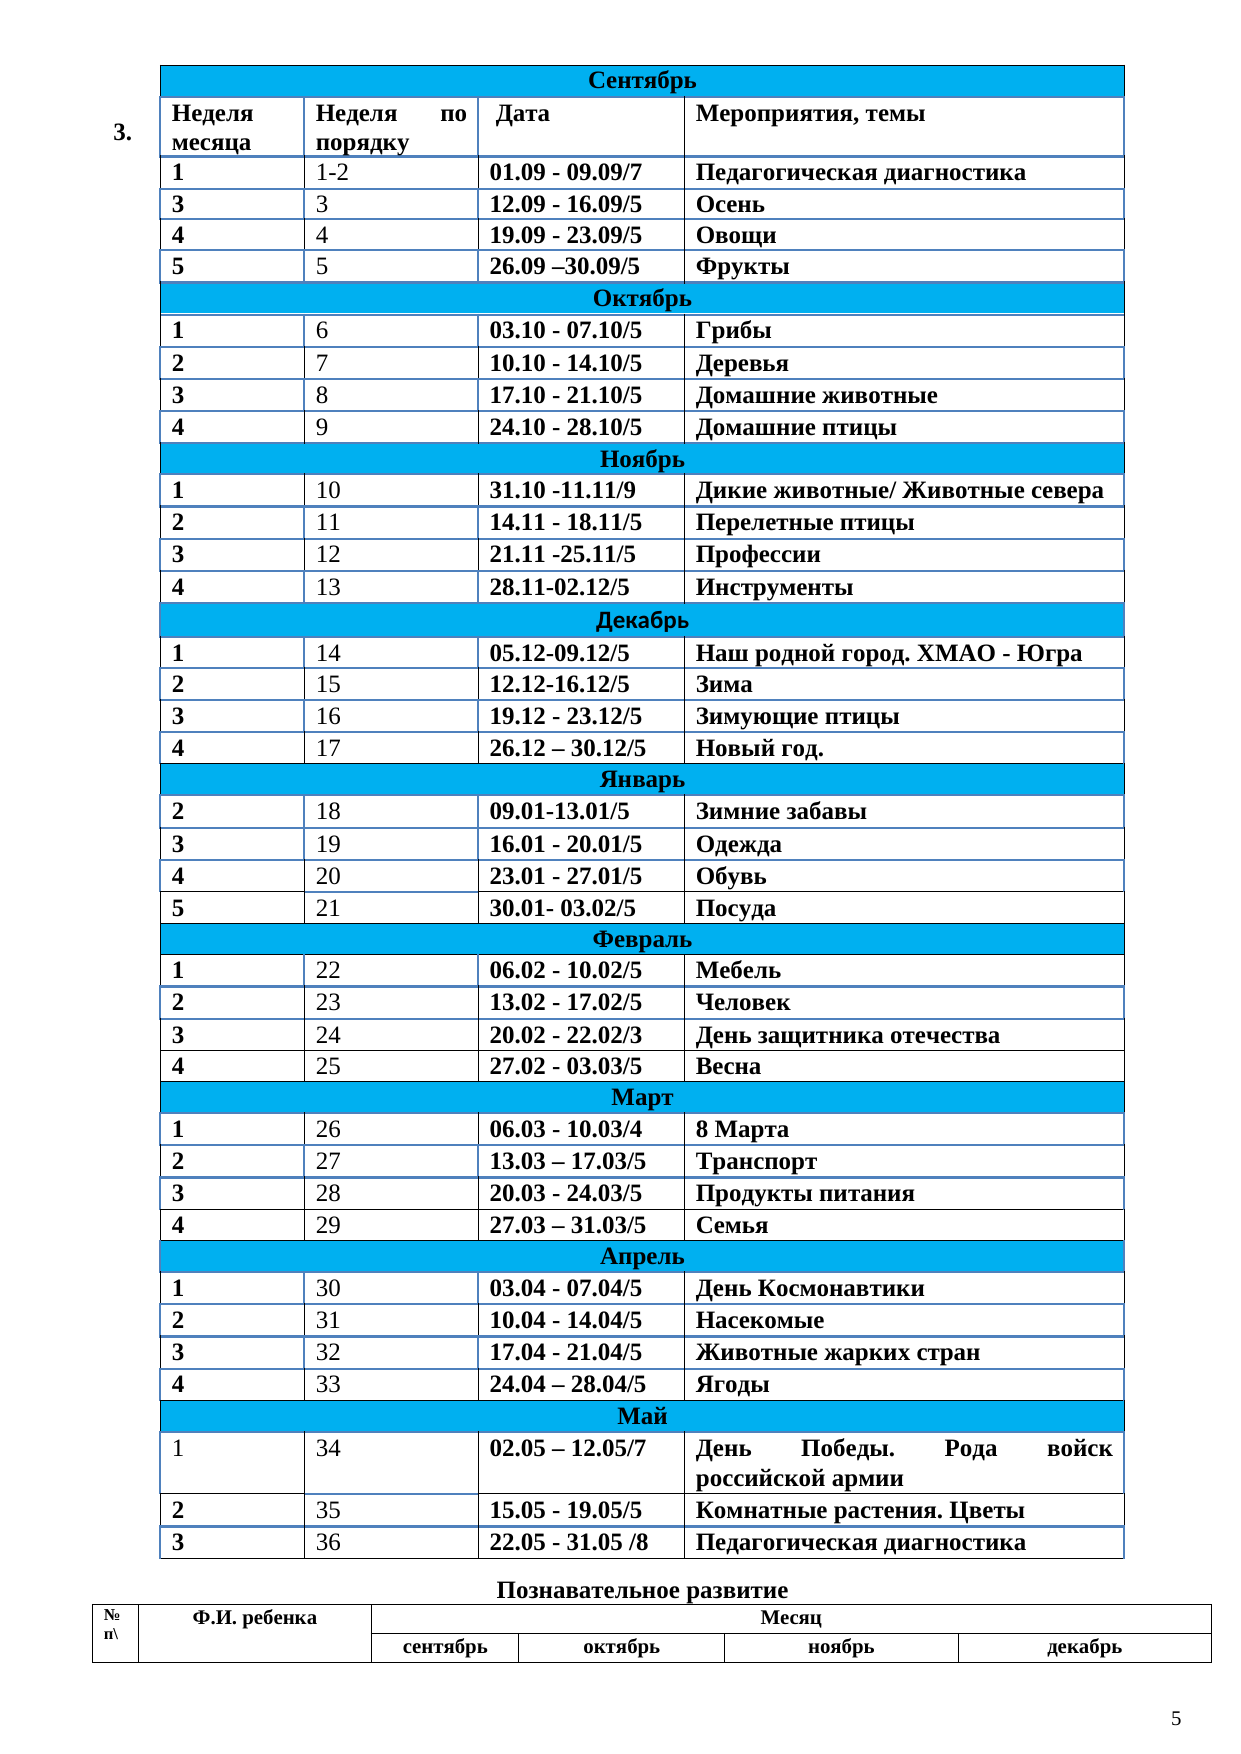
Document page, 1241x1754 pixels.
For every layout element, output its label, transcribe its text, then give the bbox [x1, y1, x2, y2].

table_cell Наш родной город. ХМАО - Югра [685, 638, 1124, 667]
table_cell 01.09 - 09.09/7 [479, 158, 684, 187]
table_cell 05.12-09.12/5 [479, 638, 684, 667]
table_cell Насекомые [685, 1305, 1123, 1335]
table_cell Неделя месяца [161, 98, 303, 155]
table_cell Деревья [685, 348, 1123, 378]
table_header Месяц [372, 1605, 1211, 1633]
table_cell 2 [161, 1305, 304, 1335]
table_cell 24.10 - 28.10/5 [479, 412, 684, 442]
table_cell Человек [685, 988, 1123, 1018]
table_cell 4 [161, 1051, 304, 1081]
table_cell Зимние забавы [685, 796, 1123, 827]
table_cell 19 [305, 829, 477, 859]
table_cell Овощи [685, 220, 1124, 249]
table_cell Перелетные птицы [685, 508, 1124, 537]
table_cell 28 [305, 1179, 478, 1209]
table_cell 2 [161, 1494, 304, 1525]
table_cell 4 [161, 572, 303, 602]
table_cell 3 [161, 829, 303, 859]
table_cell 3 [161, 1338, 303, 1367]
table_cell 15 [305, 669, 478, 699]
table_cell 34 [305, 1433, 478, 1493]
table_cell Грибы [685, 316, 1124, 346]
table_cell 02.05 – 12.05/7 [479, 1433, 684, 1493]
table_cell 11 [305, 508, 477, 537]
table_cell 10.10 - 14.10/5 [479, 348, 684, 378]
table_cell 3 [161, 701, 303, 731]
table_cell 14 [305, 638, 477, 667]
table_cell Весна [685, 1051, 1124, 1081]
table_cell 24 [305, 1020, 478, 1050]
table_cell 32 [305, 1338, 477, 1367]
table_cell 4 [305, 220, 478, 249]
table_header Сентябрь [161, 66, 1124, 96]
table_cell 27.03 – 31.03/5 [479, 1210, 684, 1240]
table_cell 3 [161, 1020, 304, 1050]
table_cell Профессии [685, 540, 1123, 570]
table_cell 4 [161, 1210, 304, 1240]
table_cell 13.02 - 17.02/5 [479, 988, 684, 1018]
table_cell 25 [305, 1051, 478, 1081]
table_cell 27 [305, 1146, 477, 1176]
table_cell 5 [305, 251, 477, 281]
table_cell 9 [305, 412, 478, 442]
table_cell 27.02 - 03.03/5 [479, 1051, 684, 1081]
table_cell День защитника отечества [685, 1020, 1124, 1050]
table_cell 19.09 - 23.09/5 [479, 220, 684, 249]
table_cell 20.03 - 24.03/5 [479, 1179, 684, 1209]
table_cell Апрель [161, 1241, 1123, 1271]
table_cell 06.02 - 10.02/5 [479, 955, 684, 985]
table_cell Одежда [685, 829, 1124, 859]
table_cell 17 [305, 733, 478, 763]
table_header № п\п [93, 1605, 138, 1662]
table_cell 3 [161, 540, 304, 570]
table_cell Посуда [685, 892, 1124, 923]
table_cell Неделя по порядку [305, 98, 477, 155]
table_cell сентябрь [372, 1634, 518, 1662]
table_cell 3 [161, 1179, 304, 1209]
table_cell Декабрь [161, 604, 1123, 636]
table_cell Февраль [161, 924, 1124, 954]
table_cell 3 [161, 1528, 304, 1557]
table_header Ф.И. ребенка [139, 1605, 371, 1662]
table_cell 30 [305, 1273, 477, 1303]
table_cell 8 Марта [685, 1114, 1123, 1144]
table_cell 3 [161, 380, 303, 410]
table_cell Педагогическая диагностика [685, 158, 1124, 187]
table_cell 2 [161, 669, 304, 699]
table_cell Март [161, 1082, 1124, 1112]
table_cell Домашние животные [685, 380, 1124, 410]
table_cell Транспорт [685, 1146, 1124, 1176]
table_cell 2 [161, 508, 303, 537]
table_cell 3 [305, 190, 477, 218]
table_cell День Космонавтики [685, 1273, 1124, 1303]
table_cell 22.05 - 31.05 /8 [479, 1528, 684, 1557]
table_cell Октябрь [161, 284, 1124, 313]
table_cell Дата [479, 98, 684, 155]
table_cell 17.10 - 21.10/5 [479, 380, 684, 410]
table_cell Фрукты [685, 251, 1123, 281]
table_cell 1 [161, 1273, 303, 1303]
table_cell 26 [305, 1114, 478, 1144]
table_cell 09.01-13.01/5 [479, 796, 684, 827]
table_cell 24.04 – 28.04/5 [479, 1370, 684, 1400]
table_cell Зима [685, 669, 1123, 699]
table_cell 4 [161, 220, 304, 249]
table_cell Домашние птицы [685, 412, 1123, 442]
table_cell 29 [305, 1210, 478, 1240]
table_cell 12.09 - 16.09/5 [479, 190, 684, 218]
table_cell 12 [305, 540, 478, 570]
table_cell 31.10 -11.11/9 [479, 475, 684, 505]
table_cell октябрь [519, 1634, 724, 1662]
table_cell 18 [305, 796, 477, 827]
table_cell Обувь [685, 861, 1123, 891]
table_cell День Победы. Рода войск российской армии [685, 1433, 1123, 1493]
table_cell Педагогическая диагностика [685, 1528, 1123, 1557]
table_cell 2 [161, 796, 303, 827]
table_cell 16 [305, 701, 477, 731]
table_cell 1 [161, 1114, 304, 1144]
table_cell 4 [161, 412, 304, 442]
table_cell 1 [161, 638, 303, 667]
table_cell Осень [685, 190, 1123, 218]
table_cell 1 [161, 1433, 304, 1493]
table_cell 26.12 – 30.12/5 [479, 733, 684, 763]
table_cell 35 [305, 1495, 478, 1525]
table_cell Семья [685, 1210, 1124, 1240]
table_cell 03.04 - 07.04/5 [479, 1273, 684, 1303]
table_cell 33 [305, 1370, 478, 1400]
table_cell 15.05 - 19.05/5 [479, 1494, 684, 1525]
table_cell 20 [305, 861, 478, 891]
table_cell Животные жарких стран [685, 1338, 1124, 1367]
table_cell Ягоды [685, 1370, 1123, 1400]
table_cell 16.01 - 20.01/5 [479, 829, 684, 859]
table_cell Комнатные растения. Цветы [685, 1494, 1124, 1525]
table_cell 19.12 - 23.12/5 [479, 701, 684, 731]
table_cell 31 [305, 1305, 478, 1335]
table_cell 1 [161, 955, 303, 985]
table_cell 10.04 - 14.04/5 [479, 1305, 684, 1335]
table_cell 8 [305, 380, 477, 410]
table_cell 13.03 – 17.03/5 [479, 1146, 684, 1176]
table_cell 5 [161, 251, 303, 281]
table_cell 7 [305, 348, 478, 378]
table_cell 06.03 - 10.03/4 [479, 1114, 684, 1144]
table_cell 3 [161, 190, 303, 218]
table_cell Январь [161, 764, 1124, 794]
table_cell 1 [161, 158, 304, 187]
table_cell 36 [305, 1528, 478, 1557]
table_cell 12.12-16.12/5 [479, 669, 684, 699]
table_cell 1-2 [305, 158, 478, 187]
table_cell 1 [161, 316, 303, 346]
table_cell 20.02 - 22.02/3 [479, 1020, 684, 1050]
table_cell 4 [161, 861, 304, 891]
text 3. Познавательное развитие [103, 117, 1181, 1604]
table_cell 1 [161, 475, 304, 505]
table_cell ноябрь [725, 1634, 958, 1662]
table_cell Новый год. [685, 733, 1123, 763]
table_cell 03.10 - 07.10/5 [479, 316, 684, 346]
table_cell 26.09 –30.09/5 [479, 251, 684, 281]
table_cell 4 [161, 733, 304, 763]
table_cell декабрь [959, 1634, 1211, 1662]
table_cell 22 [305, 955, 477, 985]
table_cell Май [161, 1401, 1124, 1431]
table_cell 23 [305, 988, 478, 1018]
table_cell 21.11 -25.11/5 [479, 540, 684, 570]
table_cell 10 [305, 475, 478, 505]
table_cell 17.04 - 21.04/5 [479, 1338, 684, 1367]
table_cell Инструменты [685, 572, 1124, 602]
table_cell 4 [161, 1370, 304, 1400]
table_cell Зимующие птицы [685, 701, 1124, 731]
table_cell 2 [161, 348, 304, 378]
table_cell 6 [305, 316, 477, 346]
table_cell Мебель [685, 955, 1124, 985]
table_cell 23.01 - 27.01/5 [479, 861, 684, 891]
table_cell Дикие животные/ Животные севера [685, 475, 1123, 505]
table_cell Мероприятия, темы [685, 98, 1123, 155]
table_cell Ноябрь [161, 444, 1124, 473]
table_cell 30.01- 03.02/5 [479, 892, 684, 923]
table_cell 28.11-02.12/5 [479, 572, 684, 602]
table_cell 13 [305, 572, 477, 602]
table_cell 5 [161, 892, 304, 923]
table_cell 21 [305, 893, 478, 923]
table_cell 14.11 - 18.11/5 [479, 508, 684, 537]
table_cell 2 [161, 1146, 303, 1176]
table_cell Продукты питания [685, 1179, 1123, 1209]
table_cell 2 [161, 988, 304, 1018]
